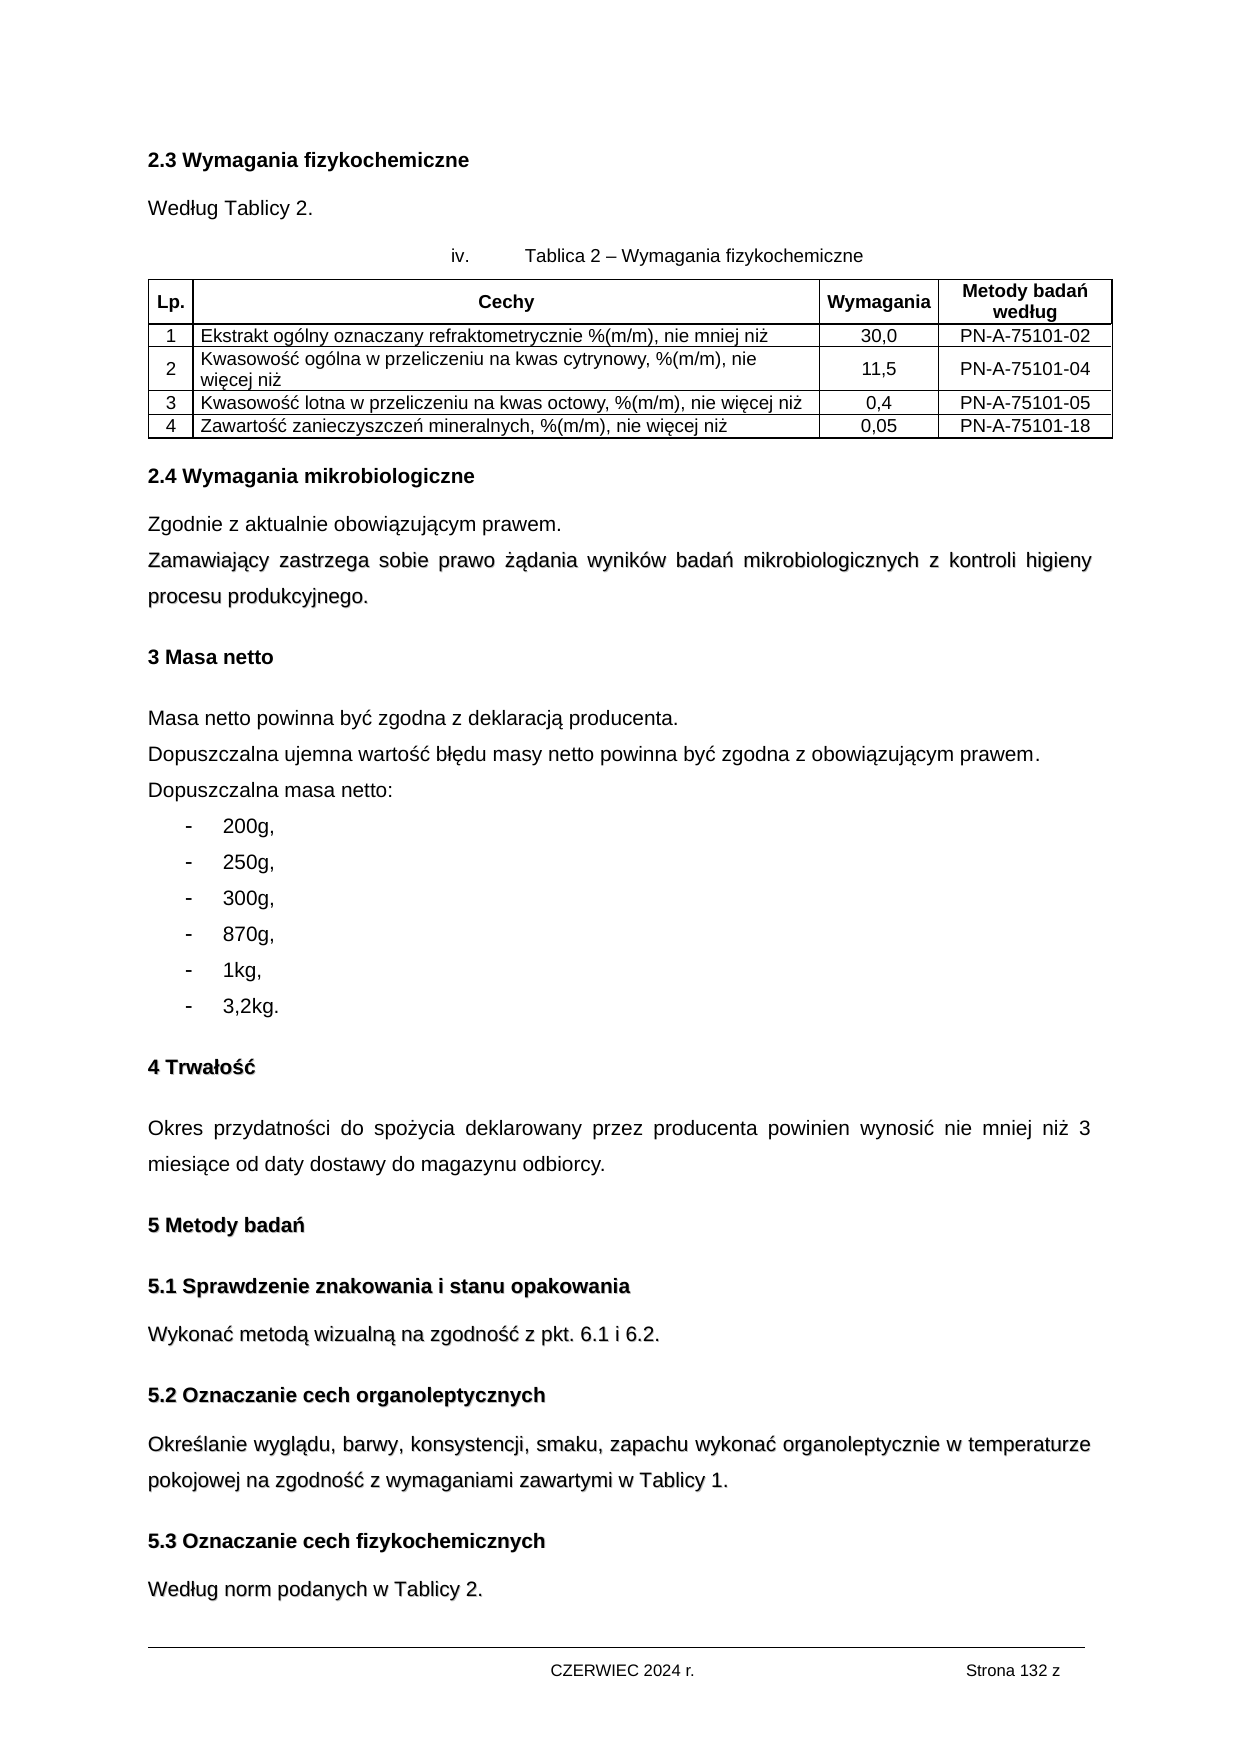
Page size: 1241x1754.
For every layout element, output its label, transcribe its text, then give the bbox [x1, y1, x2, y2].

list 250g, [185, 850, 1092, 874]
text 2.4 Wymagania mikrobiologiczne [148, 464, 1092, 488]
list 200g, [185, 814, 1092, 838]
text Dopuszczalna masa netto: [148, 778, 1092, 802]
text Zamawiający zastrzega sobie prawo żądania wyników badań mikrobiologicznych z kontroli higieny procesu produkcyjnego. [148, 548, 1092, 608]
text 5 Metody badań [148, 1213, 1092, 1237]
text 5.1 Sprawdzenie znakowania i stanu opakowania [148, 1274, 1092, 1298]
subtitle Tablica 2 – Wymagania fizykochemiczne [222, 244, 1092, 266]
list 870g, [185, 922, 1092, 946]
text Dopuszczalna ujemna wartość błędu masy netto powinna być zgodna z obowiązującym prawem. [148, 742, 1092, 766]
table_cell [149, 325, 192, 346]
text Okres przydatności do spożycia deklarowany przez producenta powinien wynosić nie mniej niż 3 miesiące od daty dostawy do magazynu odbiorcy. [148, 1116, 1092, 1176]
text 2.3 Wymagania fizykochemiczne [148, 148, 1092, 172]
text 4 Trwałość [148, 1055, 1092, 1079]
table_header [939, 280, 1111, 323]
text Według norm podanych w Tablicy 2. [148, 1577, 1092, 1601]
text Wykonać metodą wizualną na zgodność z pkt. 6.1 i 6.2. [148, 1322, 1092, 1346]
text Zgodnie z aktualnie obowiązującym prawem. [148, 512, 1092, 536]
text 5.3 Oznaczanie cech fizykochemicznych [148, 1528, 1092, 1552]
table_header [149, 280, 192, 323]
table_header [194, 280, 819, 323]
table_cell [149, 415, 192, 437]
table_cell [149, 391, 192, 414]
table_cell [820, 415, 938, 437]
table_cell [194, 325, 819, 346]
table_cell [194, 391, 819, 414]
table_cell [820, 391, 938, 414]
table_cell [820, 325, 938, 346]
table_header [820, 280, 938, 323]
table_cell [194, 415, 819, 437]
text 3 Masa netto [148, 645, 1092, 669]
text Określanie wyglądu, barwy, konsystencji, smaku, zapachu wykonać organoleptycznie w temperaturze pokojowej na zgodność z wymaganiami zawartymi w Tablicy 1. [148, 1432, 1092, 1492]
text Według Tablicy 2. [148, 196, 1092, 220]
list 3,2kg. [185, 994, 1092, 1018]
text 5.2 Oznaczanie cech organoleptycznych [148, 1383, 1092, 1407]
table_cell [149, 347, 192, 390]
list 1kg, [185, 958, 1092, 982]
list 300g, [185, 886, 1092, 910]
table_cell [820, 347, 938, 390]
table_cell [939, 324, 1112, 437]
text Masa netto powinna być zgodna z deklaracją producenta. [148, 706, 1092, 730]
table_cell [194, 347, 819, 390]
